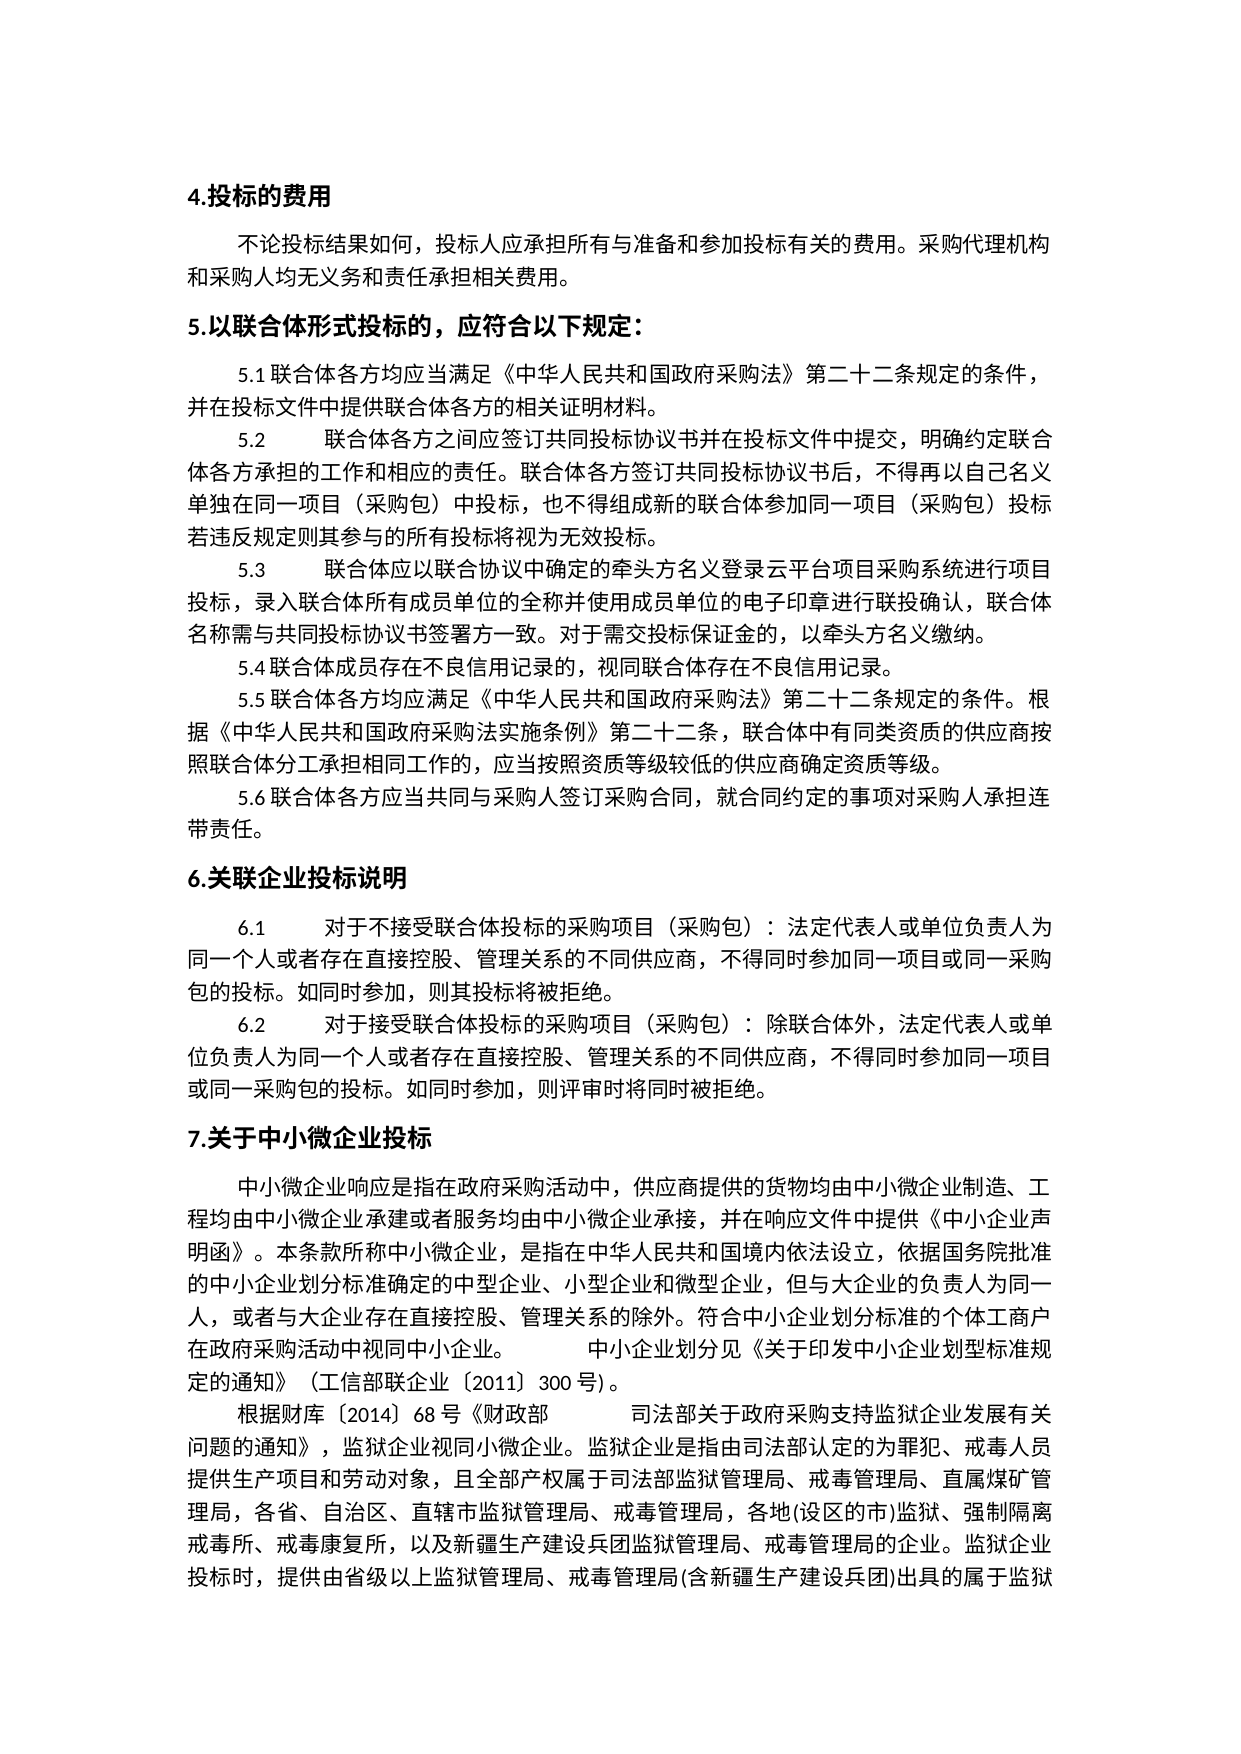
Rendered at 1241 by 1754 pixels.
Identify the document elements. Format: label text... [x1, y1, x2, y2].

text 5.以联合体形式投标的，应符合以下规定： [187, 292, 1053, 357]
text 5.2 联合体各方之间应签订共同投标协议书并在投标文件中提交，明确约定联合体各方承担的工作和相应的责任。联合体各方签订共同投标协议书后，不得再以自己名义单独在同一项目（采购包）中投标，也不得组成新的联合体参加同一项目（采购包）投标，若违反规定则其参与的所有投标将视为无效投标。 [187, 422, 1053, 552]
text 5.3 联合体应以联合协议中确定的牵头方名义登录云平台项目采购系统进行项目投标，录入联合体所有成员单位的全称并使用成员单位的电子印章进行联投确认，联合体名称需与共同投标协议书签署方一致。对于需交投标保证金的，以牵头方名义缴纳。 [187, 552, 1053, 649]
text 4.投标的费用 [187, 162, 1053, 227]
text 不论投标结果如何，投标人应承担所有与准备和参加投标有关的费用。采购代理机构和采购人均无义务和责任承担相关费用。 [187, 227, 1053, 292]
text 6.关联企业投标说明 [187, 844, 1053, 909]
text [187, 1397, 1053, 1592]
text 6.2 对于接受联合体投标的采购项目（采购包）：除联合体外，法定代表人或单位负责人为同一个人或者存在直接控股、管理关系的不同供应商，不得同时参加同一项目或同一采购包的投标。如同时参加，则评审时将同时被拒绝。 [187, 1007, 1053, 1104]
text 7.关于中小微企业投标 [187, 1104, 1053, 1169]
text 5.6联合体各方应当共同与采购人签订采购合同，就合同约定的事项对采购人承担连带责任。 [187, 779, 1053, 844]
text 6.1 对于不接受联合体投标的采购项目（采购包）：法定代表人或单位负责人为同一个人或者存在直接控股、管理关系的不同供应商，不得同时参加同一项目或同一采购包的投标。如同时参加，则其投标将被拒绝。 [187, 909, 1053, 1007]
text 5.5联合体各方均应满足《中华人民共和国政府采购法》第二十二条规定的条件。根据《中华人民共和国政府采购法实施条例》第二十二条，联合体中有同类资质的供应商按照联合体分工承担相同工作的，应当按照资质等级较低的供应商确定资质等级。 [187, 682, 1053, 779]
text 5.1联合体各方均应当满足《中华人民共和国政府采购法》第二十二条规定的条件，并在投标文件中提供联合体各方的相关证明材料。 [187, 357, 1053, 422]
text 中小微企业响应是指在政府采购活动中，供应商提供的货物均由中小微企业制造、工程均由中小微企业承建或者服务均由中小微企业承接，并在响应文件中提供《中小企业声明函》。本条款所称中小微企业，是指在中华人民共和国境内依法设立，依据国务院批准的中小企业划分标准确定的中型企业、小型企业和微型企业，但与大企业的负责人为同一人，或者与大企业存在直接控股、管理关系的除外。符合中小企业划分标准的个体工商户，在政府采购活动中视同中小企业。 中小企业划分见《关于印发中小企业划型标准规定的通知》（工信部联企业〔2011〕300号) 。 [187, 1169, 1053, 1397]
text 5.4联合体成员存在不良信用记录的，视同联合体存在不良信用记录。 [187, 649, 1053, 682]
